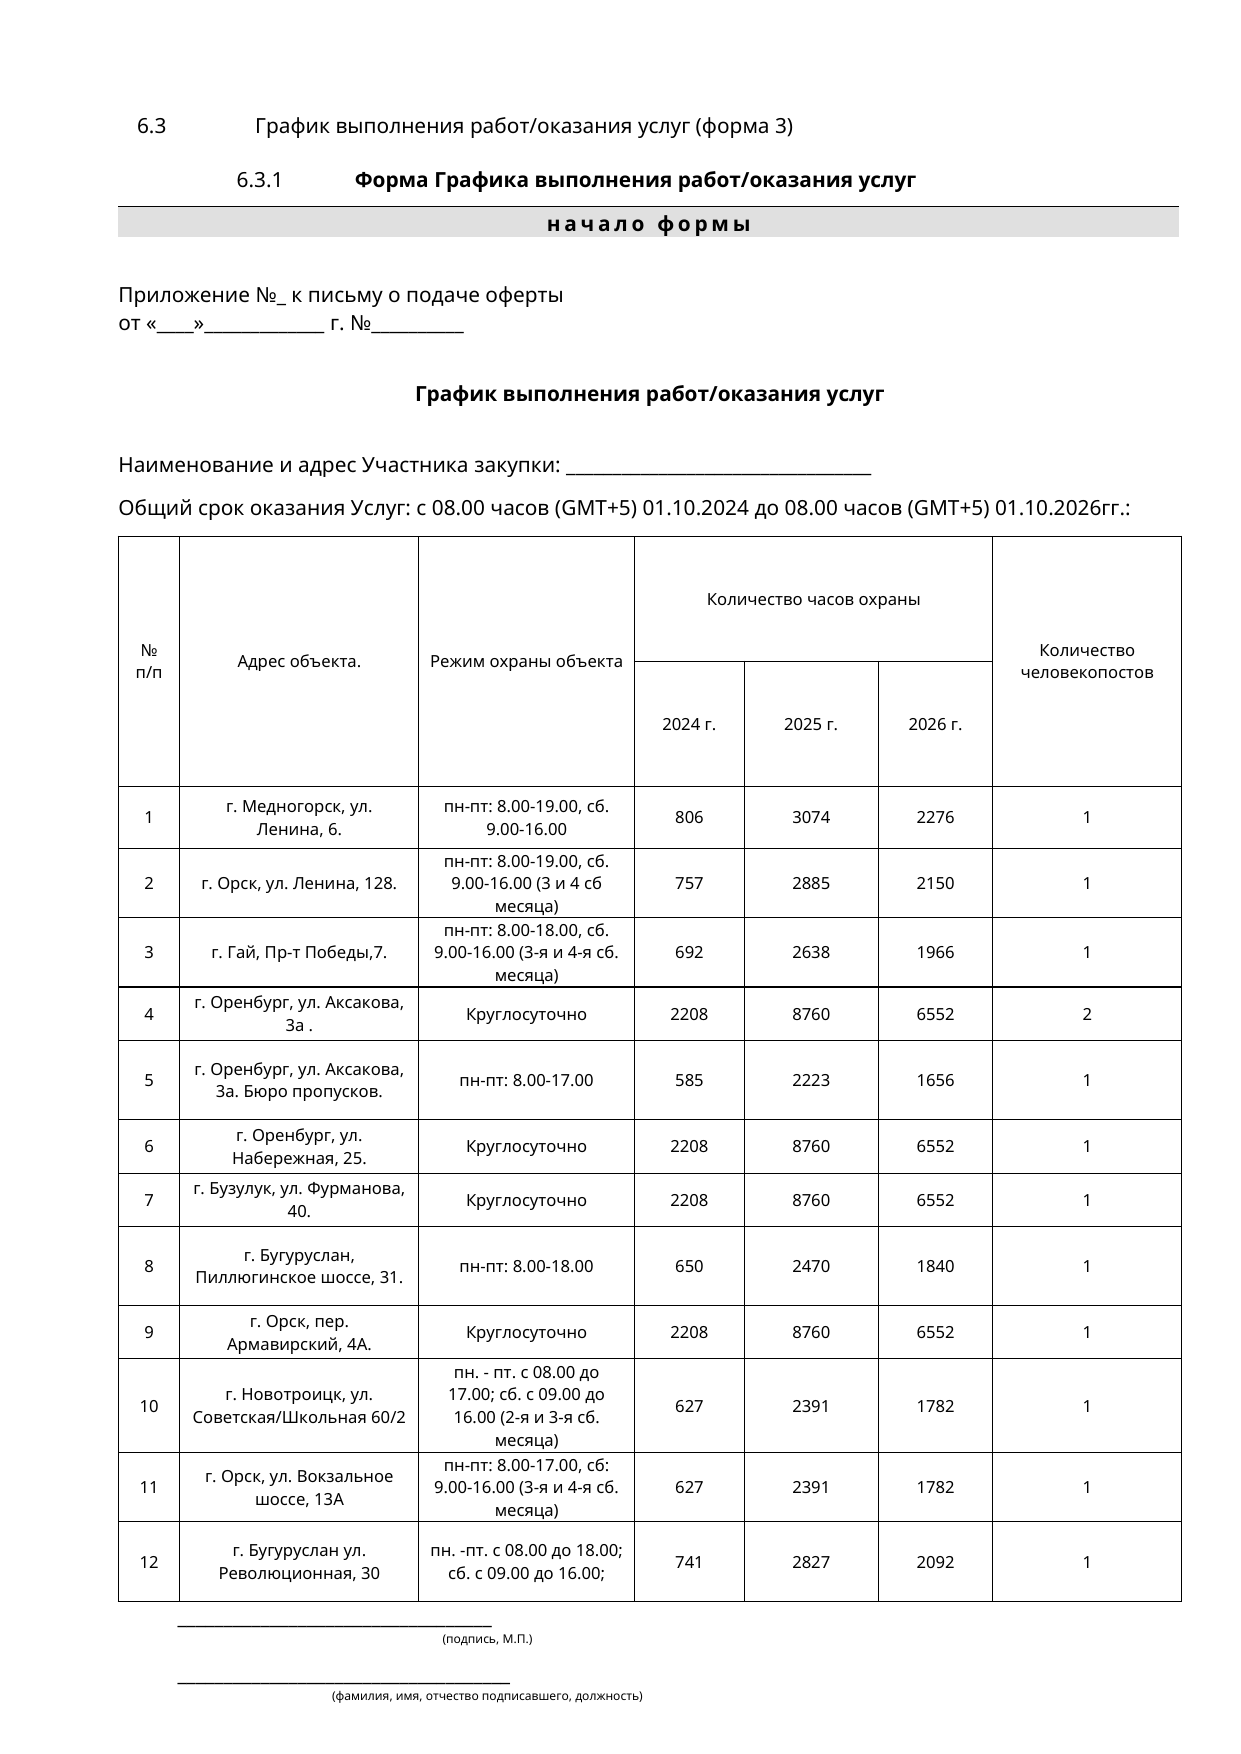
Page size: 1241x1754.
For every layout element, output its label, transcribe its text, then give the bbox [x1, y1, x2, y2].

table_cell 2 [993, 988, 1181, 1039]
text Приложение №_ к письму о подаче оферты от «____»_____________ г. №__________ [118, 280, 1181, 337]
table_cell 2276 [879, 787, 992, 848]
list Форма Графика выполнения работ/оказания услуг [236, 165, 1181, 193]
table_cell Круглосуточно [419, 1306, 634, 1358]
table_cell 2827 [745, 1522, 878, 1601]
table_header Адрес объекта. [180, 537, 418, 786]
table_cell 6552 [879, 988, 992, 1039]
table_cell 1 [993, 1453, 1181, 1521]
table_cell 8760 [745, 1174, 878, 1226]
table_cell 1 [993, 918, 1181, 986]
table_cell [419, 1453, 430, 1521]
text (подпись, М.П.) [118, 1630, 797, 1659]
table_cell 692 [635, 918, 744, 986]
table_cell 2208 [635, 988, 744, 1039]
text __________________________________ [118, 1602, 1181, 1630]
table_cell 2 [119, 849, 179, 917]
table_cell г. Медногорск, ул. Ленина, 6. [180, 787, 418, 848]
table_cell 2391 [745, 1453, 878, 1521]
table_cell 8 [119, 1227, 179, 1305]
table_cell 2026 г. [879, 662, 992, 786]
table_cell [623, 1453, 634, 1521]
table_cell 757 [635, 849, 744, 917]
table_cell 2208 [635, 1306, 744, 1358]
table_cell пн. - пт. с 08.00 до 17.00; сб. с 09.00 до 16.00 (2-я и 3-я сб. месяца) [419, 1359, 634, 1452]
text начало формы [118, 207, 1179, 237]
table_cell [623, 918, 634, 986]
table_cell пн. -пт. с 08.00 до 18.00; сб. с 09.00 до 16.00; [419, 1522, 634, 1601]
table_cell 2025 г. [745, 662, 878, 786]
table_cell 1 [993, 1120, 1181, 1172]
table_cell 1 [993, 1522, 1181, 1601]
table_cell 6552 [879, 1120, 992, 1172]
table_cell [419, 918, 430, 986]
text График выполнения работ/оказания услуг [118, 379, 1181, 408]
table_cell г. Гай, Пр-т Победы,7. [180, 918, 418, 986]
table_cell Круглосуточно [419, 1174, 634, 1226]
table_cell г. Бугуруслан ул. Революционная, 30 [180, 1522, 418, 1601]
table_cell 12 [119, 1522, 179, 1601]
table_cell Круглосуточно [419, 988, 634, 1039]
table_cell Круглосуточно [419, 1120, 634, 1172]
text Общий срок оказания Услуг: с 08.00 часов (GMT+5) 01.10.2024 до 08.00 часов (GMT+5) 01.10.2026гг.: [118, 493, 1181, 521]
table_cell 2638 [745, 918, 878, 986]
table_cell г. Бузулук, ул. Фурманова, 40. [180, 1174, 418, 1226]
table_cell г. Новотроицк, ул. Советская/Школьная 60/2 [180, 1359, 418, 1452]
table_cell 11 [119, 1453, 179, 1521]
table_cell 9 [119, 1306, 179, 1358]
table_cell г. Оренбург, ул. Аксакова, 3а. Бюро пропусков. [180, 1041, 418, 1119]
table_header Количество часов охраны [635, 537, 992, 661]
table_cell 627 [635, 1453, 744, 1521]
table_cell 1656 [879, 1041, 992, 1119]
table_cell пн-пт: 8.00-17.00 [419, 1041, 634, 1119]
table_cell г. Оренбург, ул. Аксакова, 3а . [180, 988, 418, 1039]
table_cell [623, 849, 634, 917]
table_header № п/п [119, 537, 179, 786]
table_cell 1 [993, 787, 1181, 848]
table_cell 4 [119, 988, 179, 1039]
table_cell пн-пт: 8.00-18.00 [419, 1227, 634, 1305]
table_cell 585 [635, 1041, 744, 1119]
table_cell 8760 [745, 988, 878, 1039]
table_cell 627 [635, 1359, 744, 1452]
table_cell 7 [119, 1174, 179, 1226]
table_cell 2391 [745, 1359, 878, 1452]
table_cell 650 [635, 1227, 744, 1305]
table_cell 2150 [879, 849, 992, 917]
subtitle График выполнения работ/оказания услуг (форма 3) [137, 111, 1181, 140]
table_header Режим охраны объекта [419, 537, 634, 786]
text (фамилия, имя, отчество подписавшего, должность) [118, 1687, 797, 1716]
table_cell 1 [993, 1041, 1181, 1119]
table_cell 1 [993, 849, 1181, 917]
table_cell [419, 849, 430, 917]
table_cell 8760 [745, 1120, 878, 1172]
table_cell 2208 [635, 1174, 744, 1226]
table_cell 1 [993, 1174, 1181, 1226]
table_cell 2208 [635, 1120, 744, 1172]
table_cell 806 [635, 787, 744, 848]
table_cell г. Орск, пер. Армавирский, 4А. [180, 1306, 418, 1358]
table_cell г. Оренбург, ул. Набережная, 25. [180, 1120, 418, 1172]
table_cell г. Орск, ул. Вокзальное шоссе, 13А [180, 1453, 418, 1521]
table_cell 1840 [879, 1227, 992, 1305]
table_cell 2885 [745, 849, 878, 917]
table_cell 1 [993, 1227, 1181, 1305]
table_cell 3 [119, 918, 179, 986]
table_cell 10 [119, 1359, 179, 1452]
table_cell 1966 [879, 918, 992, 986]
table_header Количество человекопостов [993, 537, 1181, 786]
table_cell 2024 г. [635, 662, 744, 786]
table_cell 1 [993, 1306, 1181, 1358]
table_cell 6552 [879, 1306, 992, 1358]
text ____________________________________ [118, 1659, 1181, 1687]
table_cell г. Бугуруслан, Пиллюгинское шоссе, 31. [180, 1227, 418, 1305]
text Наименование и адрес Участника закупки: _________________________________ [118, 450, 1181, 479]
table_cell 2223 [745, 1041, 878, 1119]
table_cell 2092 [879, 1522, 992, 1601]
table_cell 6552 [879, 1174, 992, 1226]
table_cell 8760 [745, 1306, 878, 1358]
table_cell 1 [993, 1359, 1181, 1452]
table_cell пн-пт: 8.00-19.00, сб. 9.00-16.00 [419, 787, 634, 848]
table_cell г. Орск, ул. Ленина, 128. [180, 849, 418, 917]
table_cell 2470 [745, 1227, 878, 1305]
table_cell 1 [119, 787, 179, 848]
table_cell 3074 [745, 787, 878, 848]
table_cell 6 [119, 1120, 179, 1172]
table_cell 1782 [879, 1453, 992, 1521]
table_cell 5 [119, 1041, 179, 1119]
table_cell 1782 [879, 1359, 992, 1452]
table_cell 741 [635, 1522, 744, 1601]
